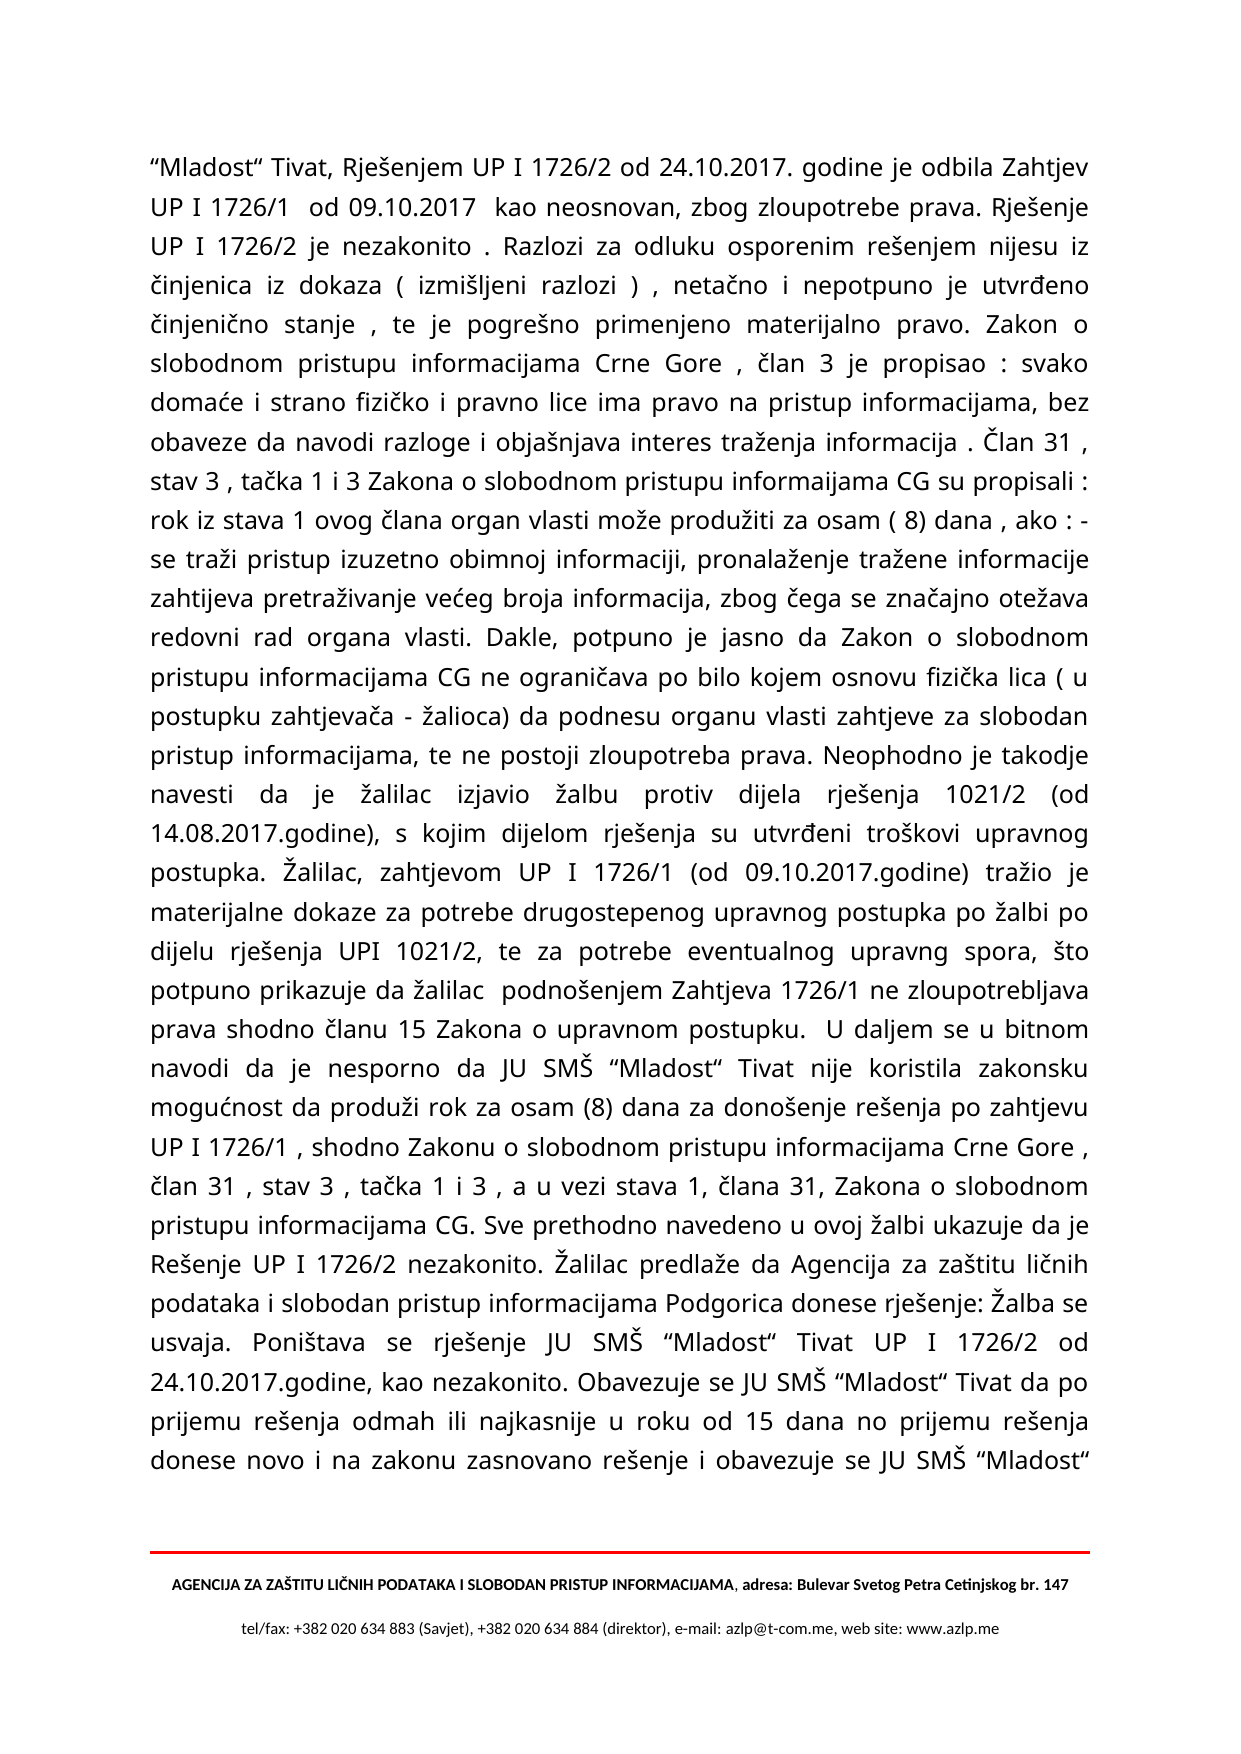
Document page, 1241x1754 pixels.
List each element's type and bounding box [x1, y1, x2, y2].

text [150, 150, 1090, 1477]
